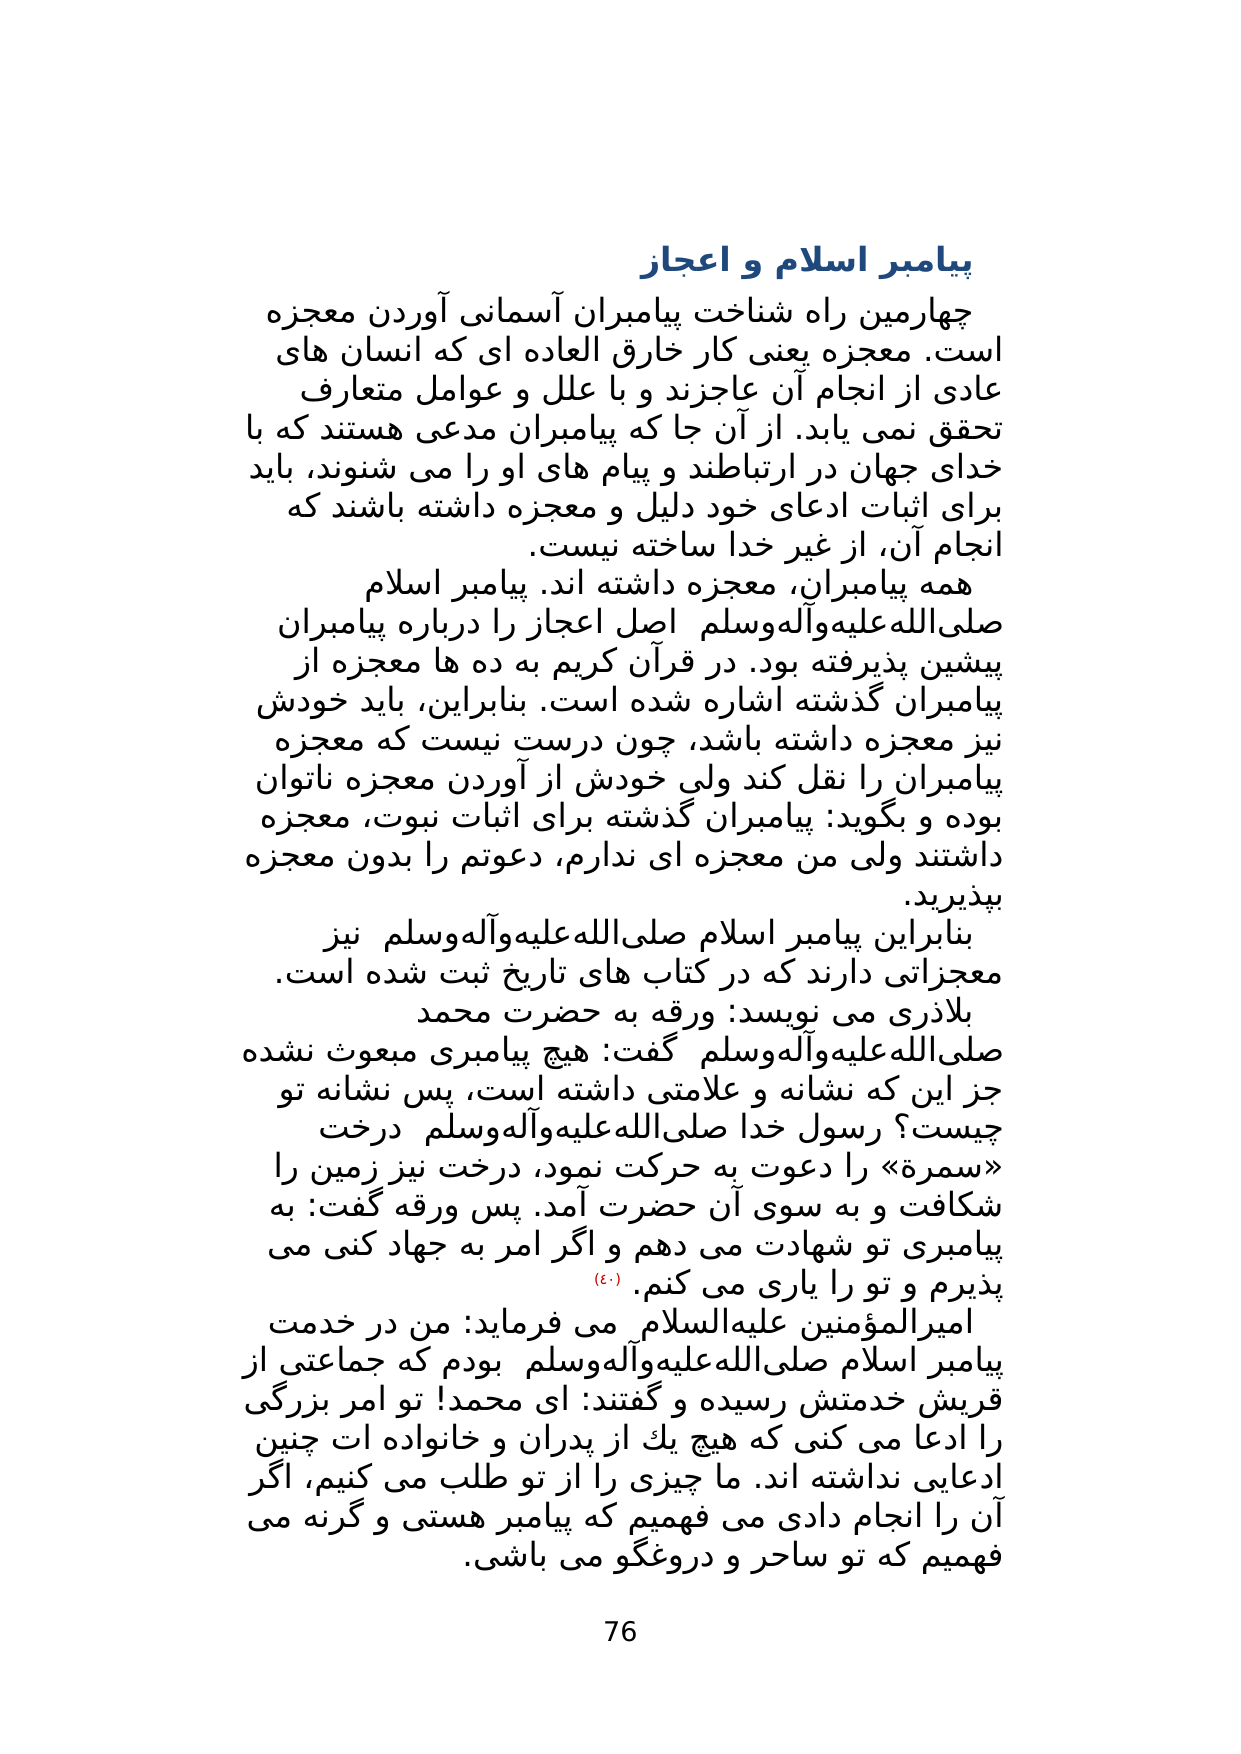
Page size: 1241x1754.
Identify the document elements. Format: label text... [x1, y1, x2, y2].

text چهارمين راه شناخت پيامبران آسمانى آوردن معجزه است. معجزه يعنى كار خارق العاده اى كه انسان هاى عادى از انجام آن عاجزند و با علل و عوامل متعارف تحقق نمى يابد. از آن جا كه پيامبران مدعى هستند كه با خداى جهان در ارتباطند و پيام هاى او را مى شنوند، بايد براى اثبات ادعاى خود دليل و معجزه داشته باشند كه انجام آن، از غير خدا ساخته نيست. [236, 292, 1004, 564]
text بلاذرى مى نويسد: ورقه به حضرت محمد صلى‌الله‌عليه‌وآله‌وسلم گفت: هيچ پيامبرى مبعوث نشده جز اين كه نشانه و علامتى داشته است، پس نشانه تو چيست؟ رسول خدا صلى‌الله‌عليه‌وآله‌وسلم درخت «سمرة» را دعوت به حركت نمود، درخت نيز زمين را شكافت و به سوى آن حضرت آمد. پس ورقه گفت: به پيامبرى تو شهادت مى دهم و اگر امر به جهاد كنى مى پذيرم و تو را يارى مى كنم. (٤٠) [236, 991, 1004, 1302]
text بنابراين پيامبر اسلام صلى‌الله‌عليه‌وآله‌وسلم نيز معجزاتى دارند كه در كتاب هاى تاريخ ثبت شده است. [236, 913, 1004, 991]
subtitle پيامبر اسلام و اعجاز [236, 241, 1004, 279]
text اميرالمؤمنين عليه‌السلام مى فرمايد: من در خدمت پيامبر اسلام صلى‌الله‌عليه‌وآله‌وسلم بودم كه جماعتى از قريش خدمتش رسيده و گفتند: اى محمد! تو امر بزرگى را ادعا مى كنى كه هيچ يك از پدران و خانواده ات چنين ادعايى نداشته اند. ما چيزى را از تو طلب مى كنيم، اگر آن را انجام دادى مى فهميم كه پيامبر هستى و گرنه مى فهميم كه تو ساحر و دروغگو مى باشى. [236, 1302, 1004, 1574]
text همه پيامبران، معجزه داشته اند. پيامبر اسلام صلى‌الله‌عليه‌وآله‌وسلم اصل اعجاز را درباره پيامبران پيشين پذيرفته بود. در قرآن كريم به ده ها معجزه از پيامبران گذشته اشاره شده است. بنابراين، بايد خودش نيز معجزه داشته باشد، چون درست نيست كه معجزه پيامبران را نقل كند ولى خودش از آوردن معجزه ناتوان بوده و بگويد: پيامبران گذشته براى اثبات نبوت، معجزه داشتند ولى من معجزه اى ندارم، دعوتم را بدون معجزه بپذيريد. [236, 564, 1004, 913]
